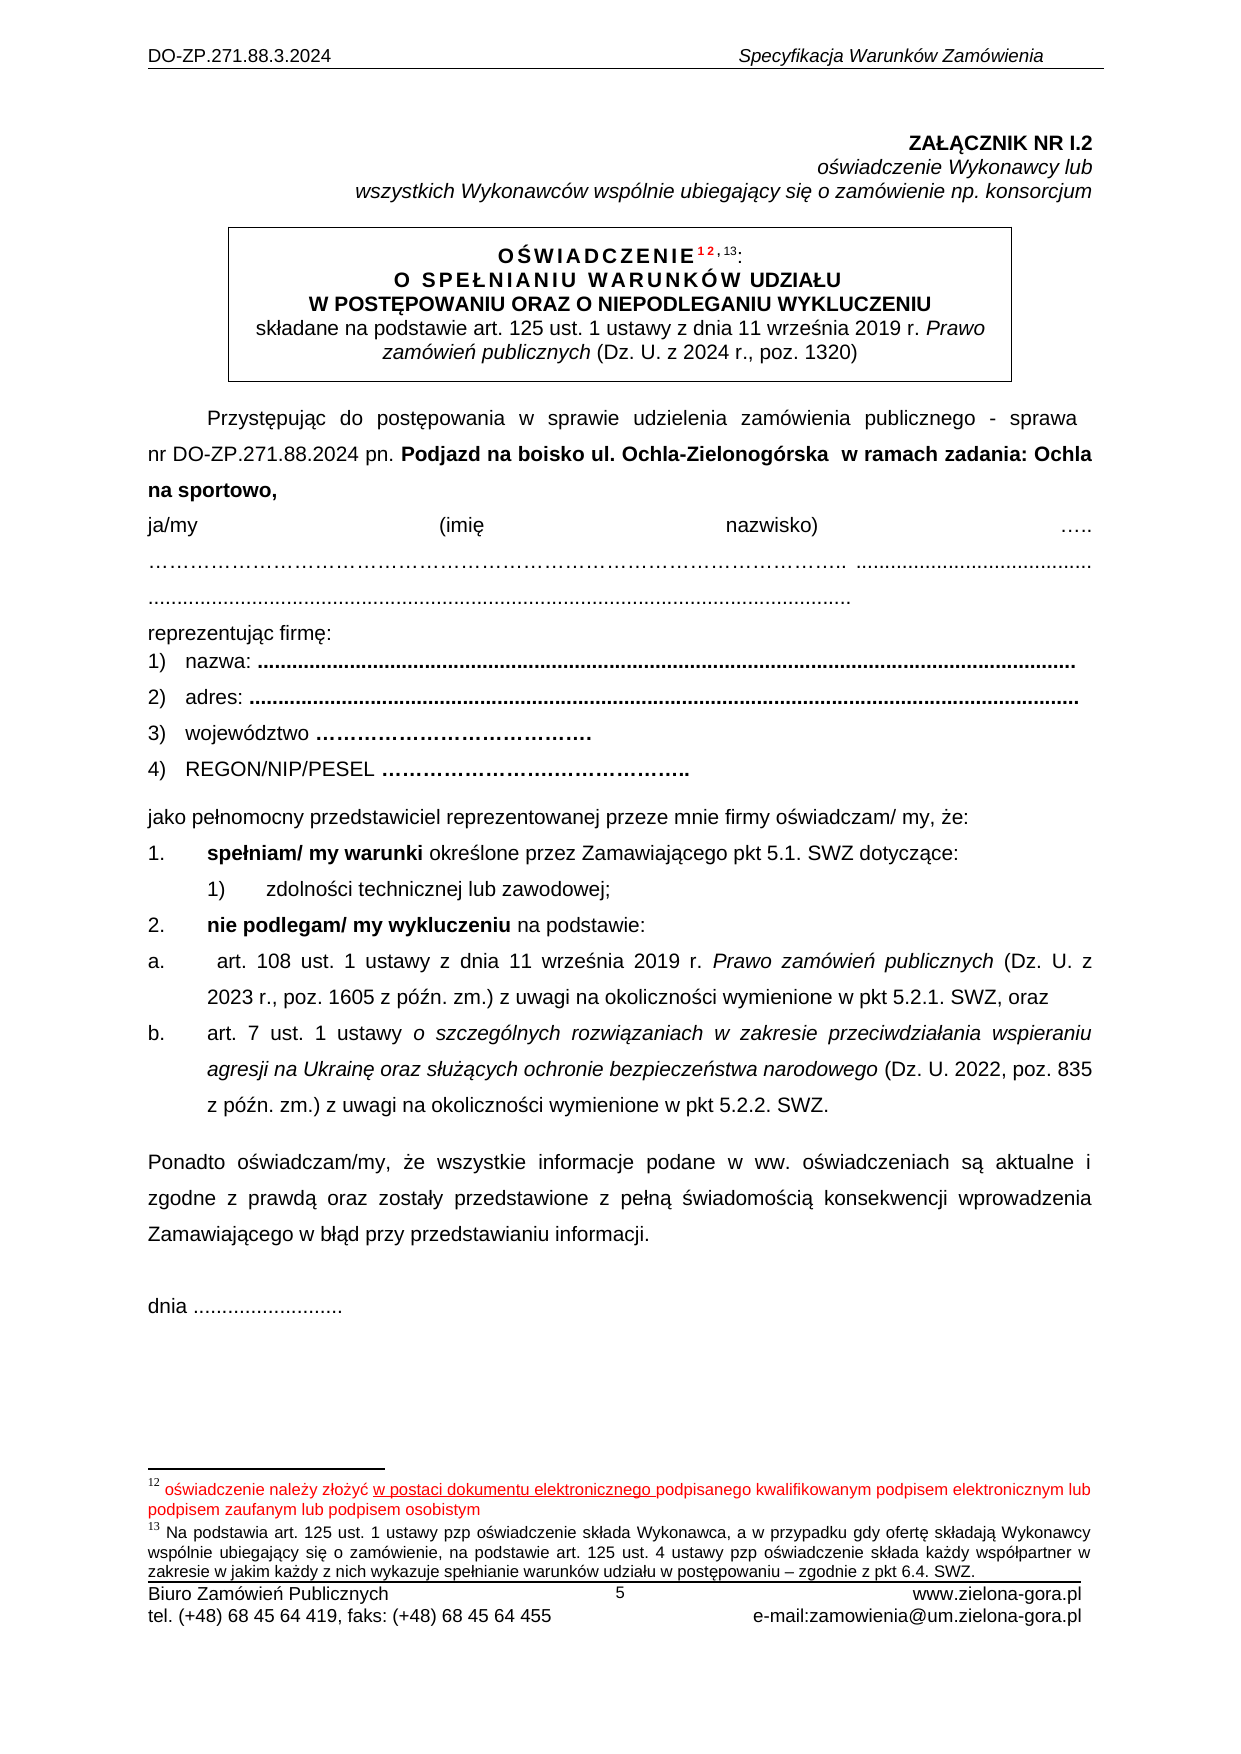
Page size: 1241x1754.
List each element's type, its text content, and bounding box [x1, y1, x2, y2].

list art. 7 ust. 1 ustawy o szczególnych rozwiązaniach w zakresie przeciwdziałania wspieraniu agresji na Ukrainę oraz służących ochronie bezpieczeństwa narodowego (Dz. U. 2022, poz. 835 z późn. zm.) z uwagi na okoliczności wymienione w pkt 5.2.2. SWZ. [148, 1021, 1092, 1117]
text 1. spełniam/ my warunki określone przez Zamawiającego pkt 5.1. SWZ dotyczące: [148, 841, 1092, 865]
list nazwa: .............................................................................................................................................. [148, 649, 1092, 673]
text Ponadto oświadczam/my, że wszystkie informacje podane w ww. oświadczeniach są aktualne i zgodne z prawdą oraz zostały przedstawione z pełną świadomością konsekwencji wprowadzenia Zamawiającego w błąd przy przedstawianiu informacji. [148, 1150, 1092, 1246]
list zdolności technicznej lub zawodowej; [207, 877, 1092, 901]
text Przystępując do postępowania w sprawie udzielenia zamówienia publicznego - sprawa nr DO-ZP.271.88.2024 pn. Podjazd na boisko ul. Ochla-Zielonogórska w ramach zadania: Ochla na sportowo, [148, 406, 1092, 501]
text dnia .......................... [148, 1294, 1092, 1318]
text ZAŁĄCZNIK NR I.2 [148, 131, 1092, 155]
list województwo …………………………………. [148, 721, 1092, 744]
text wszystkich Wykonawców wspólnie ubiegający się o zamówienie np. konsorcjum [148, 179, 1092, 203]
text ja/my (imię nazwisko) …..……………………………………………………………………………………….. ................................................................................................................................................................... [148, 513, 1092, 609]
table_header OŚWIADCZENIE,: o spełnianiu warunków udziału w postępowaniu oraz o niepodleganiu wykluczeniu składane na podstawie art. 125 ust. 1 ustawy z dnia 11 września 2019 r. Prawo zamówień publicznych (Dz. U. z 2024 r., poz. 1320) [229, 228, 1011, 381]
text oświadczenie Wykonawcy lub [148, 155, 1092, 179]
text reprezentując firmę: [148, 621, 1092, 645]
list art. 108 ust. 1 ustawy z dnia 11 września 2019 r. Prawo zamówień publicznych (Dz. U. z 2023 r., poz. 1605 z późn. zm.) z uwagi na okoliczności wymienione w pkt 5.2.1. SWZ, oraz [148, 949, 1092, 1009]
list REGON/NIP/PESEL …………………….……………….. [148, 756, 1092, 780]
list adres: ................................................................................................................................................ [148, 684, 1092, 708]
text jako pełnomocny przedstawiciel reprezentowanej przeze mnie firmy oświadczam/ my, że: [148, 805, 1092, 829]
list nie podlegam/ my wykluczeniu na podstawie: [148, 913, 1092, 937]
